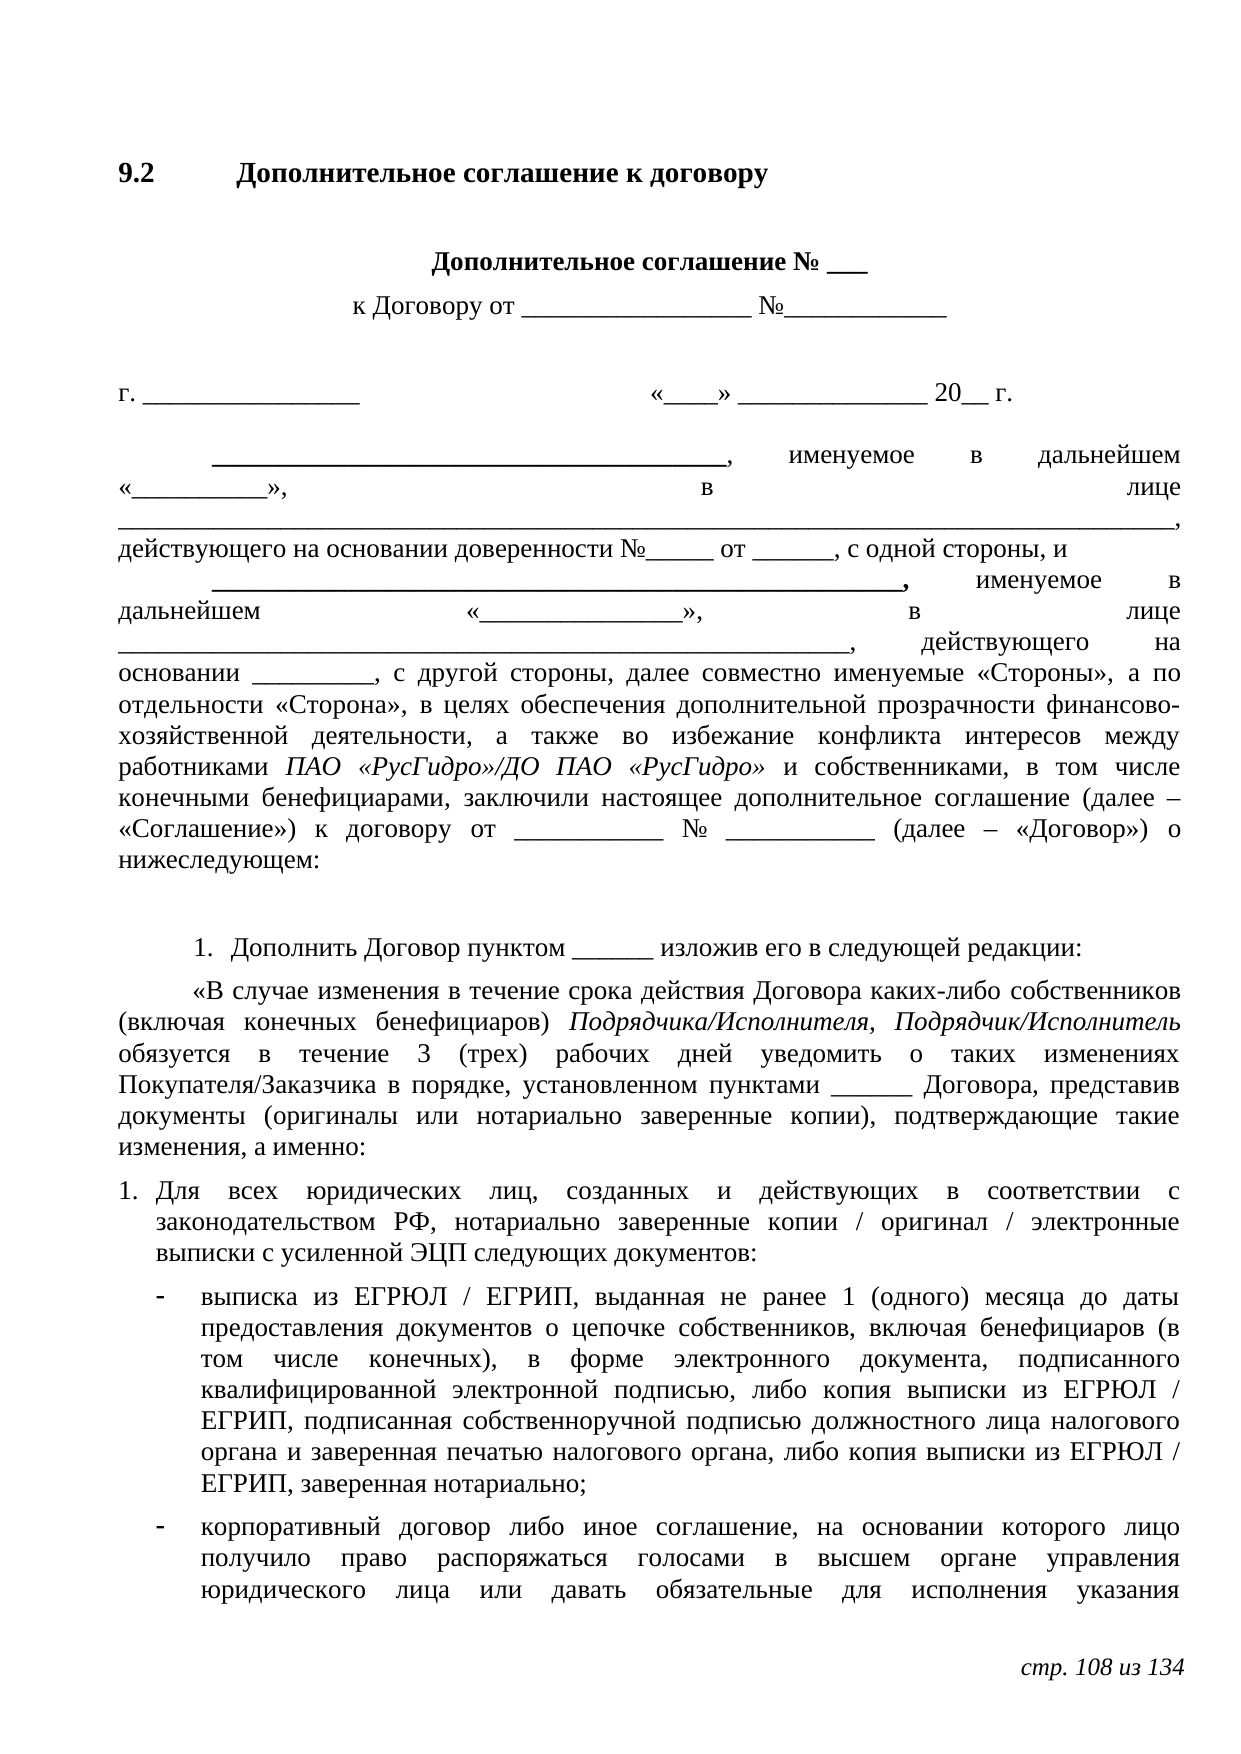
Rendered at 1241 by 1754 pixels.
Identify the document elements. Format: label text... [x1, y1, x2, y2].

text «В случае изменения в течение срока действия Договора каких-либо собственников (включая конечных бенефициаров) Подрядчика/Исполнителя, Подрядчик/Исполнитель обязуется в течение 3 (трех) рабочих дней уведомить о таких изменениях Покупателя/Заказчика в порядке, установленном пунктами ______ Договора, представив документы (оригиналы или нотариально заверенные копии), подтверждающие такие изменения, а именно: [118, 974, 1181, 1161]
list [156, 1510, 1181, 1604]
text г. ________________ «____» ______________ 20__ г. [118, 376, 1181, 407]
list Дополнить Договор пунктом ______ изложив его в следующей редакции: [193, 931, 1181, 962]
text Дополнительное соглашение № ___ [118, 245, 1181, 276]
subtitle Дополнительное соглашение к договору [118, 156, 1181, 189]
text к Договору от _________________ №____________ [118, 289, 1181, 320]
text ___________________________________________________, именуемое в дальнейшем «_______________», в лице ______________________________________________________, действующего на основании _________, с другой стороны, далее совместно именуемые «Стороны», а по отдельности «Сторона», в целях обеспечения дополнительной прозрачности финансово-хозяйственной деятельности, а также во избежание конфликта интересов между работниками ПАО «РусГидро»/ДО ПАО «РусГидро» и собственниками, в том числе конечными бенефициарами, заключили настоящее дополнительное соглашение (далее – «Соглашение») к договору от ___________ № ___________ (далее – «Договор») о нижеследующем: [118, 563, 1181, 874]
list выписка из ЕГРЮЛ / ЕГРИП, выданная не ранее 1 (одного) месяца до даты предоставления документов о цепочке собственников, включая бенефициаров (в том числе конечных), в форме электронного документа, подписанного квалифицированной электронной подписью, либо копия выписки из ЕГРЮЛ / ЕГРИП, подписанная собственноручной подписью должностного лица налогового органа и заверенная печатью налогового органа, либо копия выписки из ЕГРЮЛ / ЕГРИП, заверенная нотариально; [156, 1280, 1181, 1498]
text ______________________________________, именуемое в дальнейшем «__________», в лице ______________________________________________________________________________, действующего на основании доверенности №_____ от ______, с одной стороны, и [118, 438, 1181, 563]
list Для всех юридических лиц, созданных и действующих в соответствии с законодательством РФ, нотариально заверенные копии / оригинал / электронные выписки с усиленной ЭЦП следующих документов: [118, 1174, 1181, 1267]
